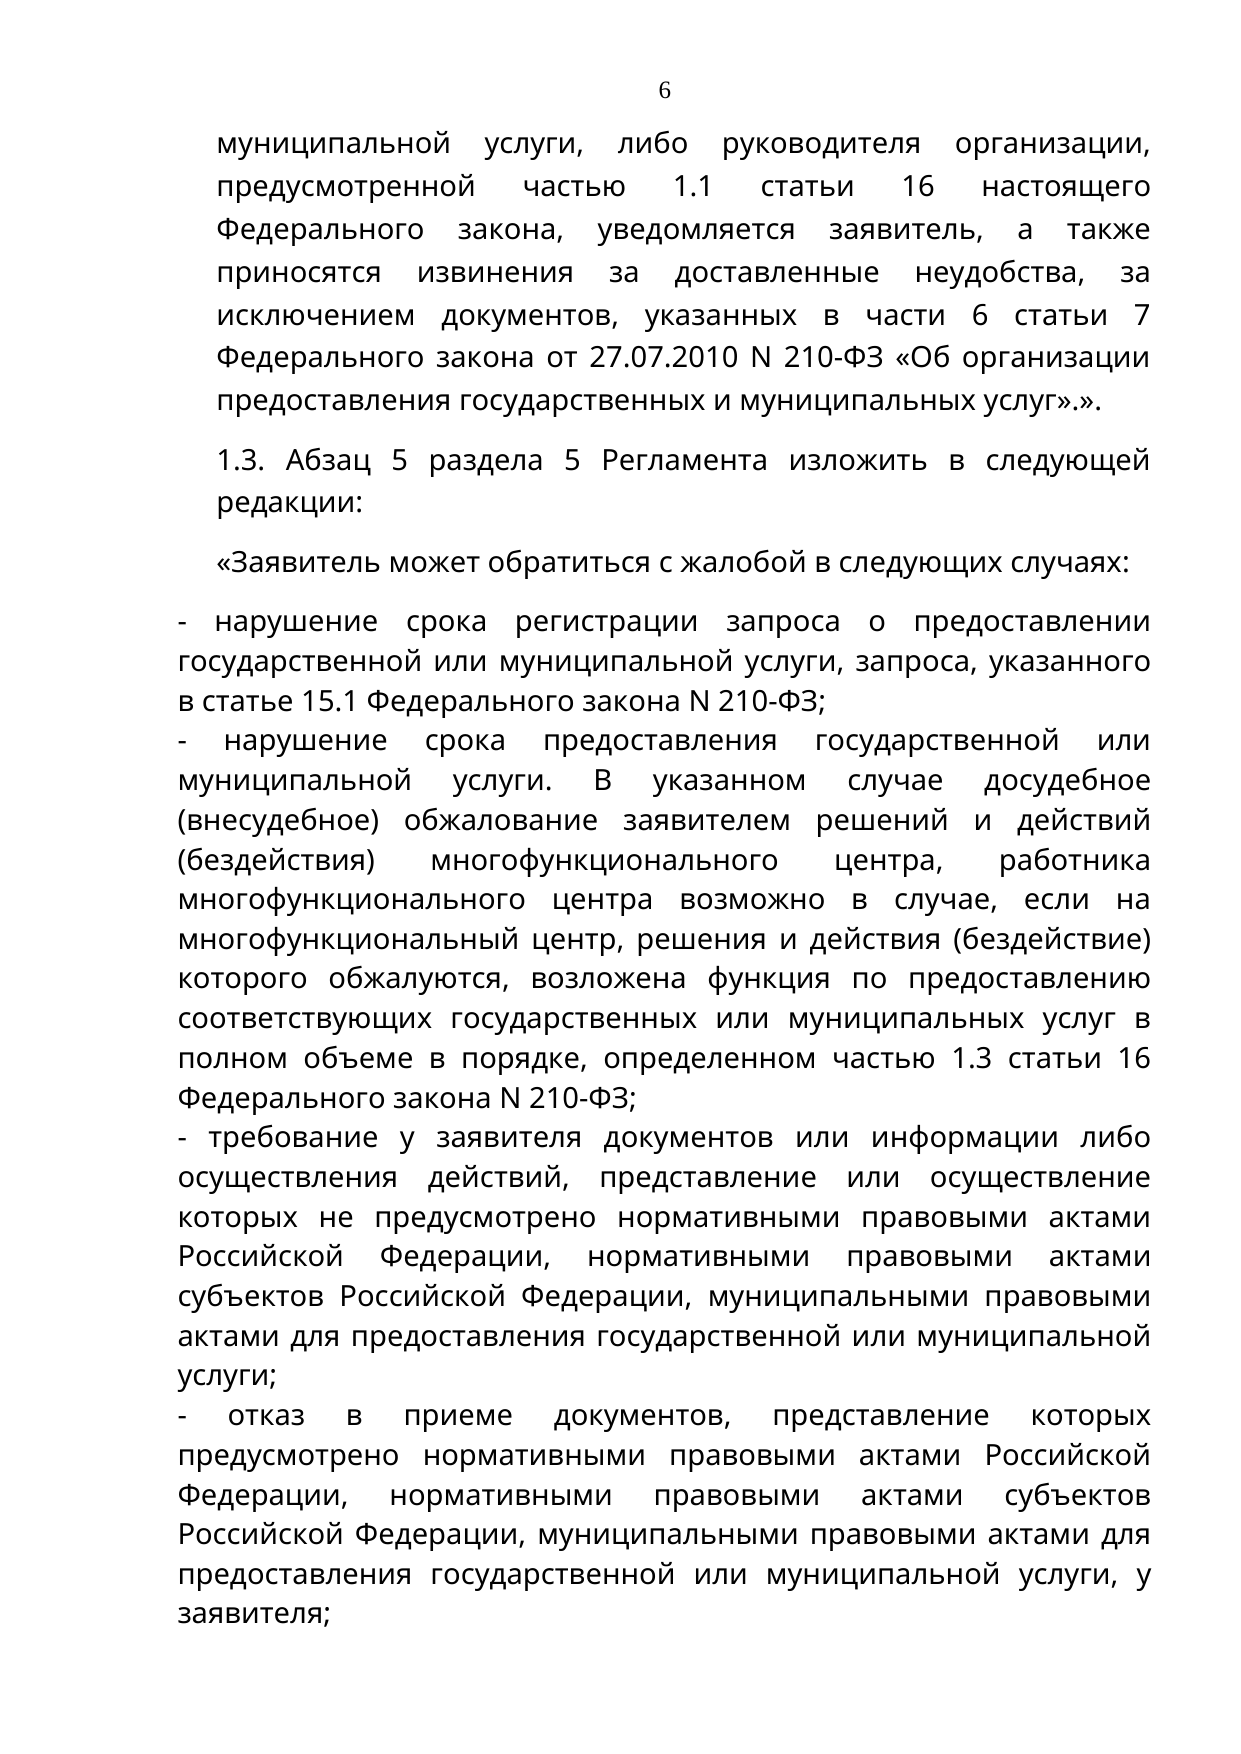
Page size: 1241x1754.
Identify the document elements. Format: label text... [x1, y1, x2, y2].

text «Заявитель может обратиться с жалобой в следующих случаях: [216, 541, 1152, 581]
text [216, 122, 1152, 419]
text 1.3. Абзац 5 раздела 5 Регламента изложить в следующей редакции: [216, 439, 1152, 521]
text - нарушение срока регистрации запроса о предоставлении государственной или муниципальной услуги, запроса, указанного в статье 15.1 Федерального закона N 210-ФЗ; [177, 601, 1152, 720]
text - требование у заявителя документов или информации либо осуществления действий, представление или осуществление которых не предусмотрено нормативными правовыми актами Российской Федерации, нормативными правовыми актами субъектов Российской Федерации, муниципальными правовыми актами для предоставления государственной или муниципальной услуги; [177, 1117, 1152, 1394]
text - нарушение срока предоставления государственной или муниципальной услуги. В указанном случае досудебное (внесудебное) обжалование заявителем решений и действий (бездействия) многофункционального центра, работника многофункционального центра возможно в случае, если на многофункциональный центр, решения и действия (бездействие) которого обжалуются, возложена функция по предоставлению соответствующих государственных или муниципальных услуг в полном объеме в порядке, определенном частью 1.3 статьи 16 Федерального закона N 210-ФЗ; [177, 720, 1152, 1117]
text - отказ в приеме документов, представление которых предусмотрено нормативными правовыми актами Российской Федерации, нормативными правовыми актами субъектов Российской Федерации, муниципальными правовыми актами для предоставления государственной или муниципальной услуги, у заявителя; [177, 1394, 1152, 1632]
